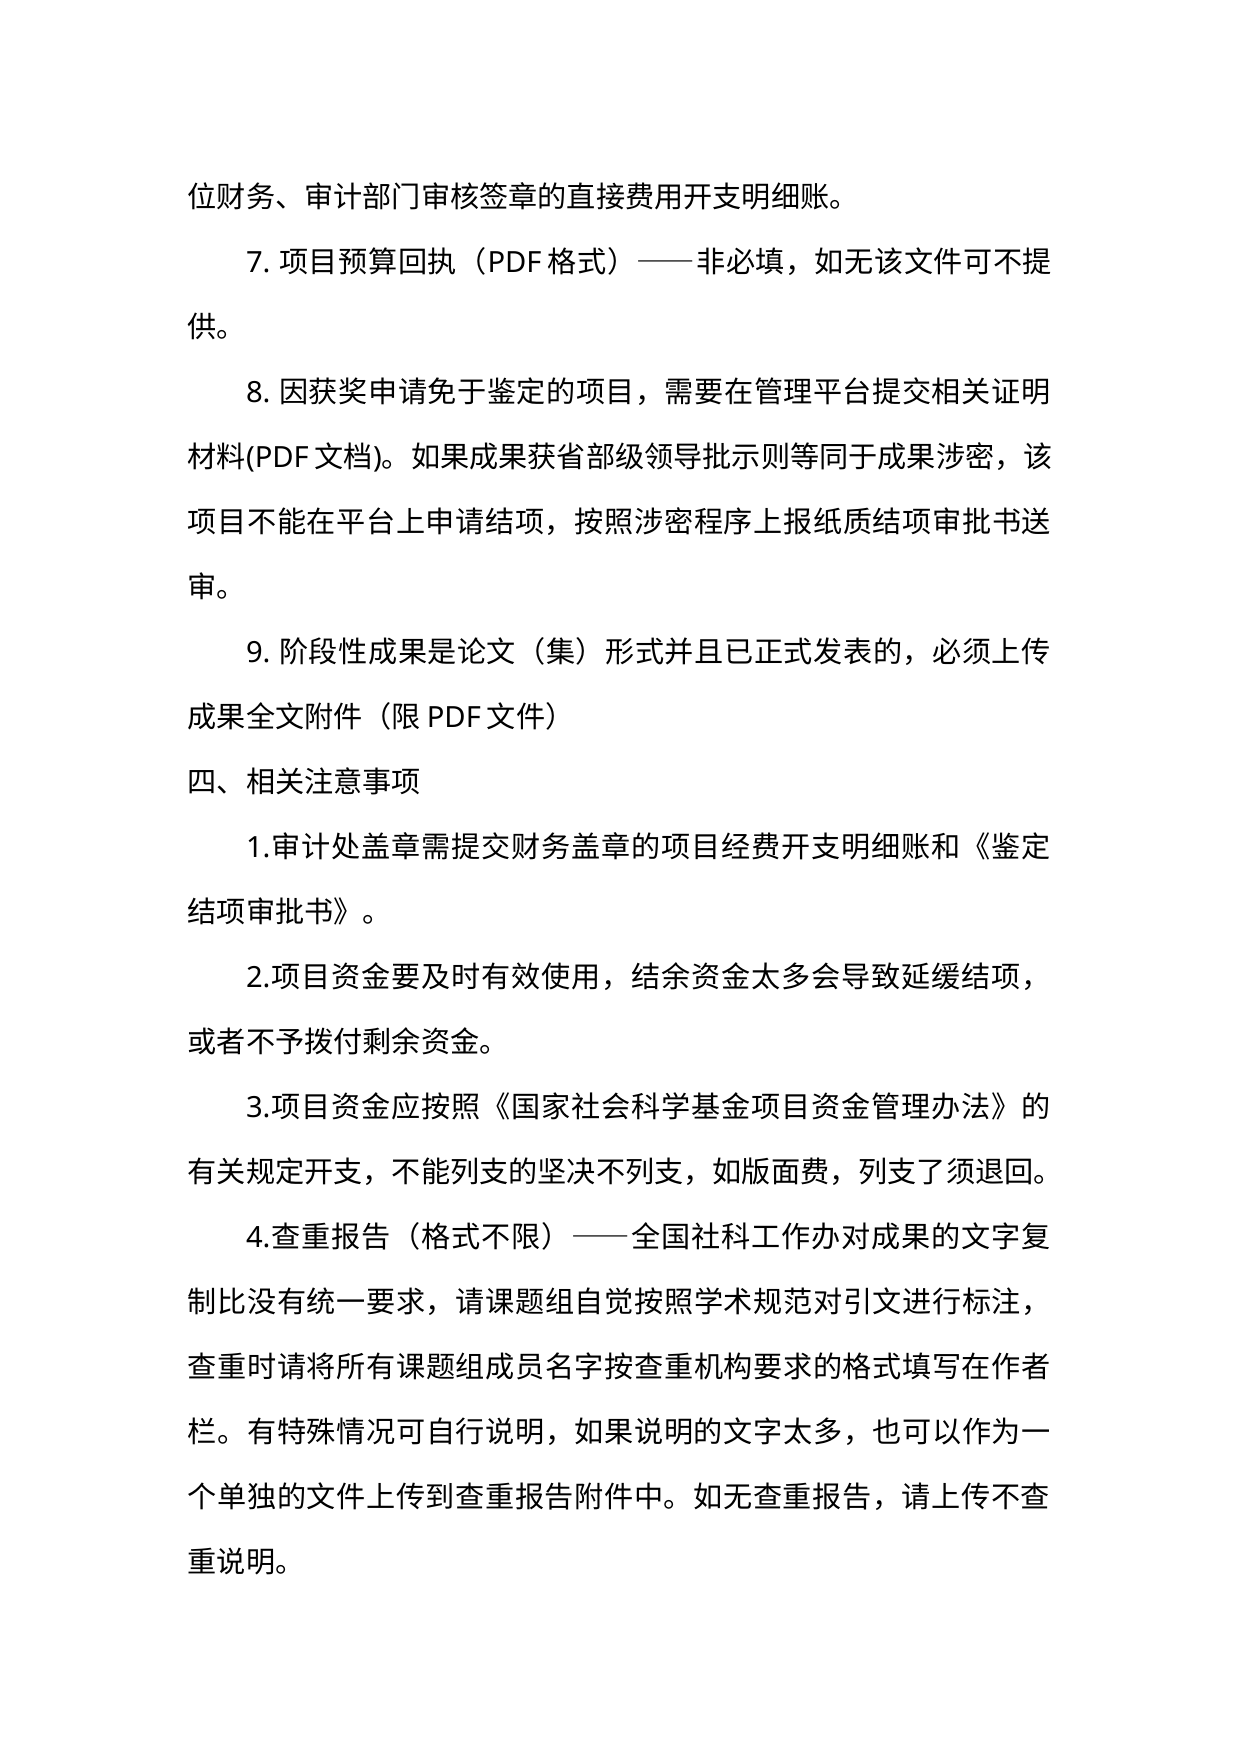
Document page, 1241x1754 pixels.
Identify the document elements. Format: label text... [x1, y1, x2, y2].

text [187, 162, 1053, 227]
text 4.查重报告（格式不限）——全国社科工作办对成果的文字复制比没有统一要求，请课题组自觉按照学术规范对引文进行标注，查重时请将所有课题组成员名字按查重机构要求的格式填写在作者栏。有特殊情况可自行说明，如果说明的文字太多，也可以作为一个单独的文件上传到查重报告附件中。如无查重报告，请上传不查重说明。 [187, 1202, 1053, 1592]
text 8. 因获奖申请免于鉴定的项目，需要在管理平台提交相关证明材料(PDF文档)。如果成果获省部级领导批示则等同于成果涉密，该项目不能在平台上申请结项，按照涉密程序上报纸质结项审批书送审。 [187, 357, 1053, 617]
text 9. 阶段性成果是论文（集）形式并且已正式发表的，必须上传成果全文附件（限PDF文件） [187, 617, 1053, 747]
text 2.项目资金要及时有效使用，结余资金太多会导致延缓结项，或者不予拨付剩余资金。 [187, 942, 1053, 1072]
text 7. 项目预算回执（PDF格式）——非必填，如无该文件可不提供。 [187, 227, 1053, 357]
text 1.审计处盖章需提交财务盖章的项目经费开支明细账和《鉴定结项审批书》。 [187, 812, 1053, 942]
text 3.项目资金应按照《国家社会科学基金项目资金管理办法》的有关规定开支，不能列支的坚决不列支，如版面费，列支了须退回。 [187, 1072, 1053, 1202]
text 四、相关注意事项 [187, 747, 1053, 812]
